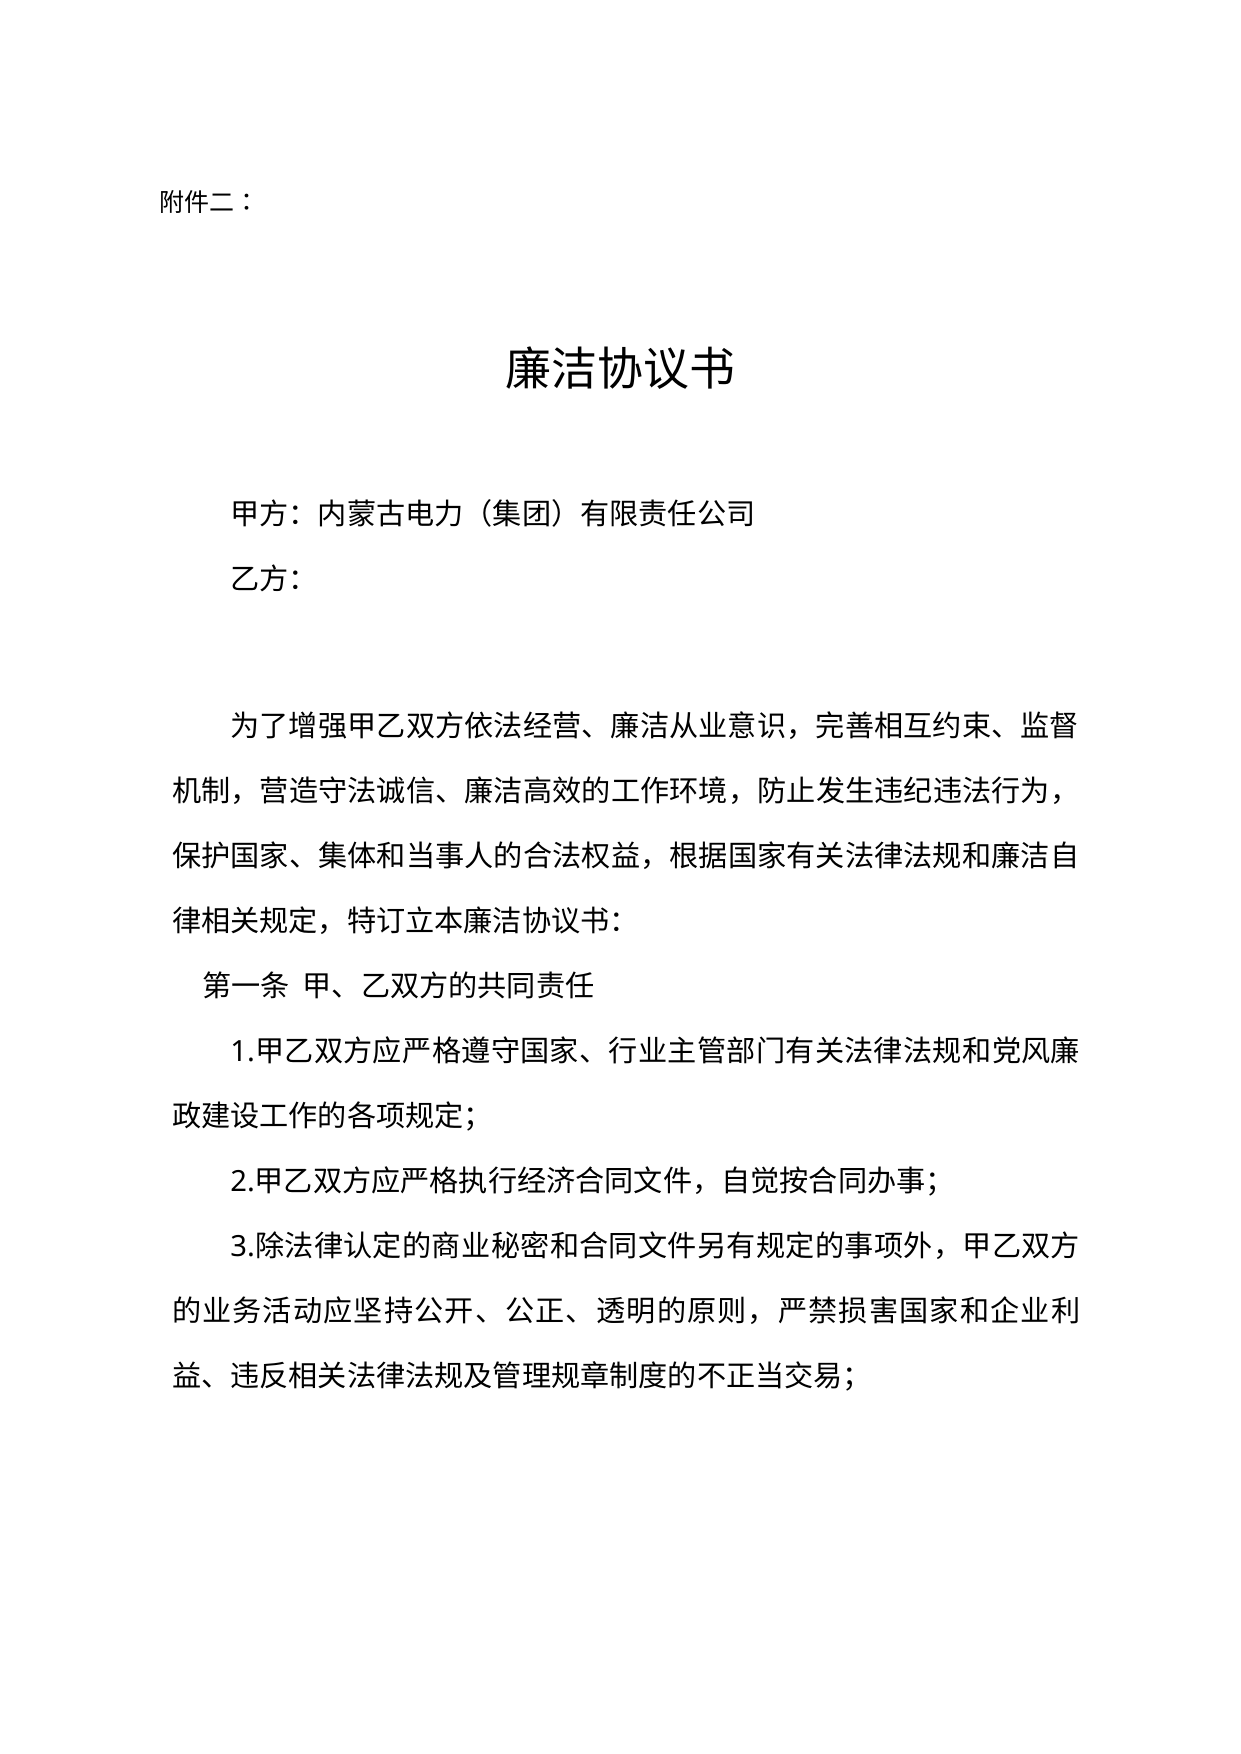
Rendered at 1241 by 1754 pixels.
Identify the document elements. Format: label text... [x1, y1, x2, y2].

text 廉洁协议书 [159, 316, 1081, 414]
text 乙方： [172, 544, 1081, 609]
text 为了增强甲乙双方依法经营、廉洁从业意识，完善相互约束、监督机制，营造守法诚信、廉洁高效的工作环境，防止发生违纪违法行为，保护国家、集体和当事人的合法权益，根据国家有关法律法规和廉洁自律相关规定，特订立本廉洁协议书： 第一条 甲、乙双方的共同责任 [172, 691, 1081, 1016]
text 2.甲乙双方应严格执行经济合同文件，自觉按合同办事； [172, 1146, 1081, 1211]
text 1.甲乙双方应严格遵守国家、行业主管部门有关法律法规和党风廉政建设工作的各项规定； [172, 1016, 1081, 1146]
text 甲方：内蒙古电力（集团）有限责任公司 [172, 479, 1081, 544]
text 附件二： [159, 168, 1081, 233]
text 3.除法律认定的商业秘密和合同文件另有规定的事项外，甲乙双方的业务活动应坚持公开、公正、透明的原则，严禁损害国家和企业利益、违反相关法律法规及管理规章制度的不正当交易； [172, 1211, 1081, 1406]
